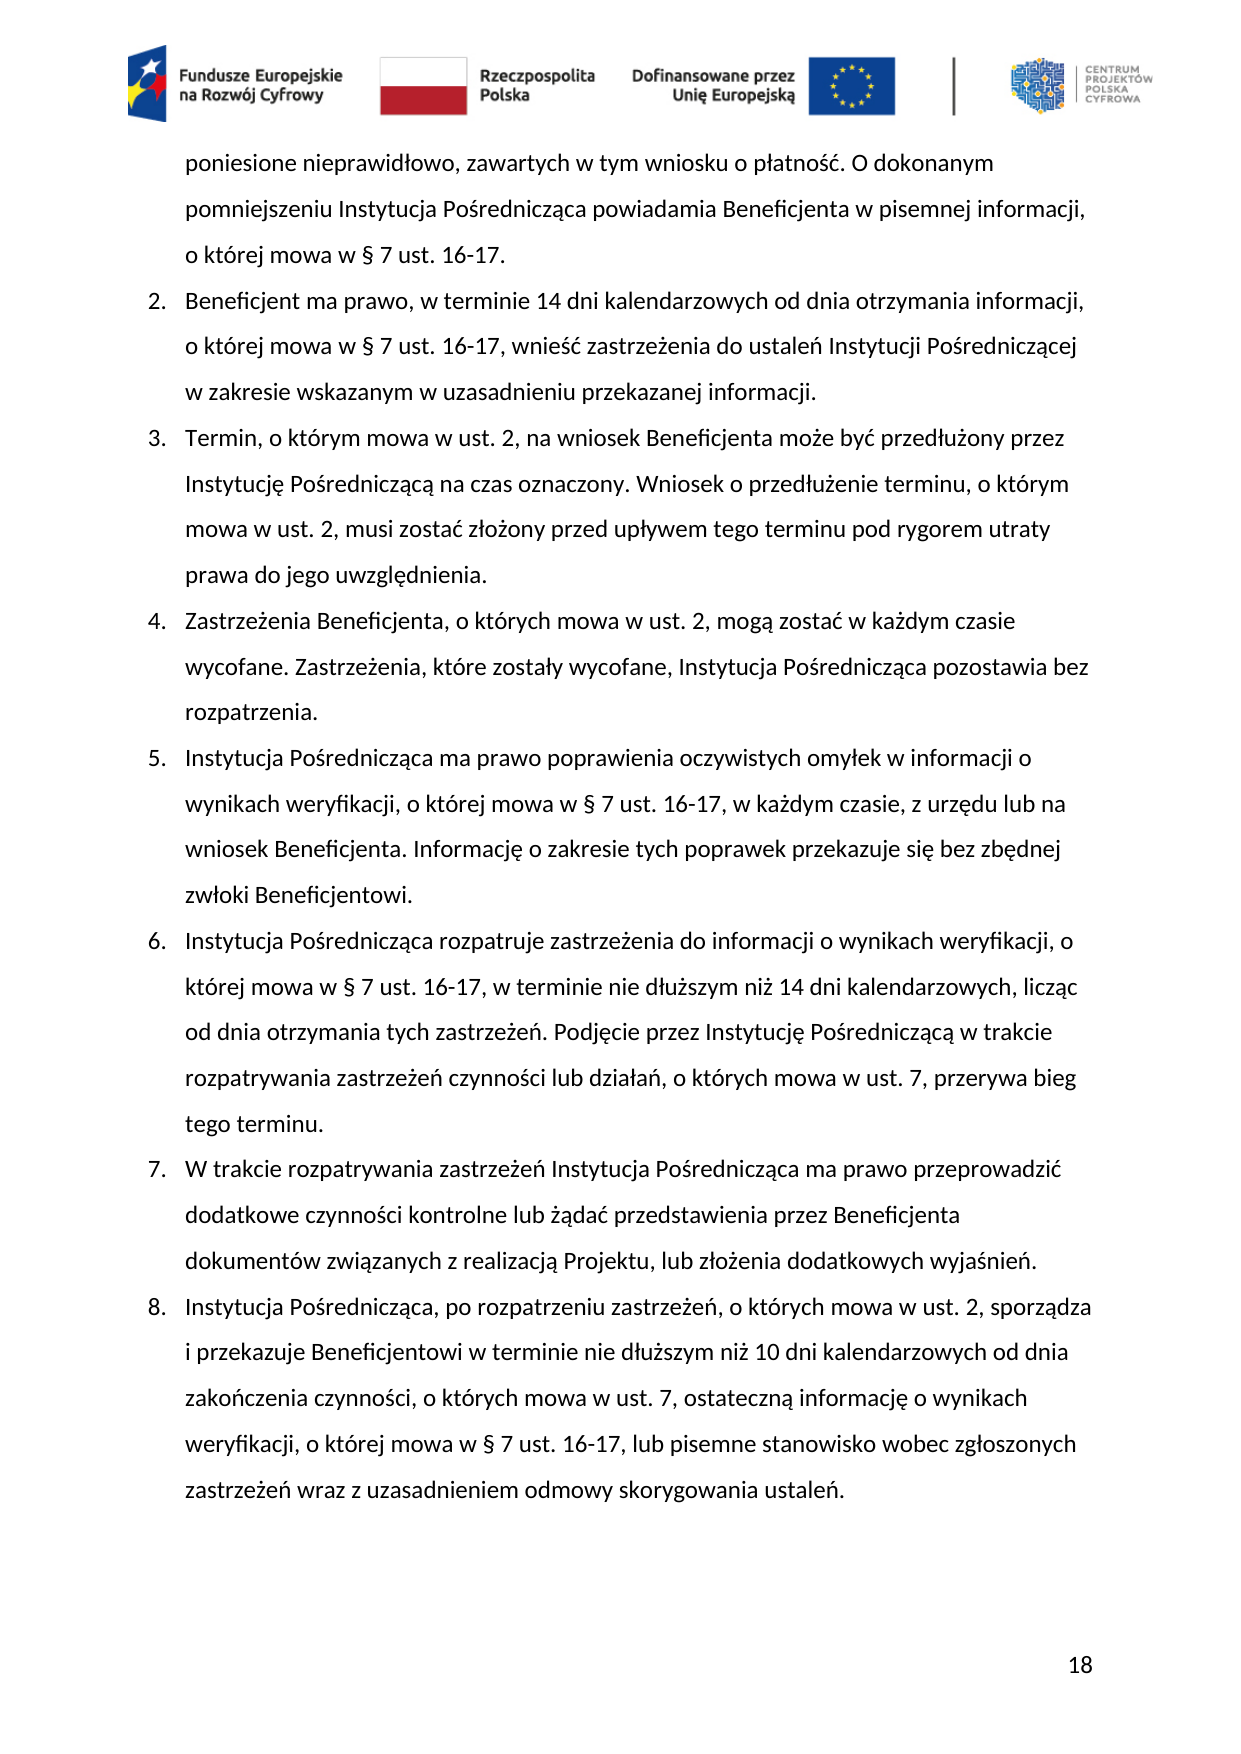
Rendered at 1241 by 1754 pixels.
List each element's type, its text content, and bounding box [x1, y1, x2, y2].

list Beneficjent ma prawo, w terminie 14 dni kalendarzowych od dnia otrzymania informacji, o której mowa w § 7 ust. 16-17, wnieść zastrzeżenia do ustaleń Instytucji Pośredniczącej w zakresie wskazanym w uzasadnieniu przekazanej informacji. [148, 285, 1093, 407]
list Instytucja Pośrednicząca rozpatruje zastrzeżenia do informacji o wynikach weryfikacji, o której mowa w § 7 ust. 16-17, w terminie nie dłuższym niż 14 dni kalendarzowych, licząc od dnia otrzymania tych zastrzeżeń. Podjęcie przez Instytucję Pośredniczącą w trakcie rozpatrywania zastrzeżeń czynności lub działań, o których mowa w ust. 7, przerywa bieg tego terminu. [148, 925, 1093, 1138]
list Zastrzeżenia Beneficjenta, o których mowa w ust. 2, mogą zostać w każdym czasie wycofane. Zastrzeżenia, które zostały wycofane, Instytucja Pośrednicząca pozostawia bez rozpatrzenia. [148, 605, 1093, 727]
picture [128, 45, 1153, 122]
list Instytucja Pośrednicząca, po rozpatrzeniu zastrzeżeń, o których mowa w ust. 2, sporządza i przekazuje Beneficjentowi w terminie nie dłuższym niż 10 dni kalendarzowych od dnia zakończenia czynności, o których mowa w ust. 7, ostateczną informację o wynikach weryfikacji, o której mowa w § 7 ust. 16-17, lub pisemne stanowisko wobec zgłoszonych zastrzeżeń wraz z uzasadnieniem odmowy skorygowania ustaleń. [148, 1291, 1093, 1504]
list Termin, o którym mowa w ust. 2, na wniosek Beneficjenta może być przedłużony przez Instytucję Pośredniczącą na czas oznaczony. Wniosek o przedłużenie terminu, o którym mowa w ust. 2, musi zostać złożony przed upływem tego terminu pod rygorem utraty prawa do jego uwzględnienia. [148, 422, 1093, 590]
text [185, 148, 1093, 269]
list W trakcie rozpatrywania zastrzeżeń Instytucja Pośrednicząca ma prawo przeprowadzić dodatkowe czynności kontrolne lub żądać przedstawienia przez Beneficjenta dokumentów związanych z realizacją Projektu, lub złożenia dodatkowych wyjaśnień. [148, 1154, 1093, 1276]
list Instytucja Pośrednicząca ma prawo poprawienia oczywistych omyłek w informacji o wynikach weryfikacji, o której mowa w § 7 ust. 16-17, w każdym czasie, z urzędu lub na wniosek Beneficjenta. Informację o zakresie tych poprawek przekazuje się bez zbędnej zwłoki Beneficjentowi. [148, 742, 1093, 910]
